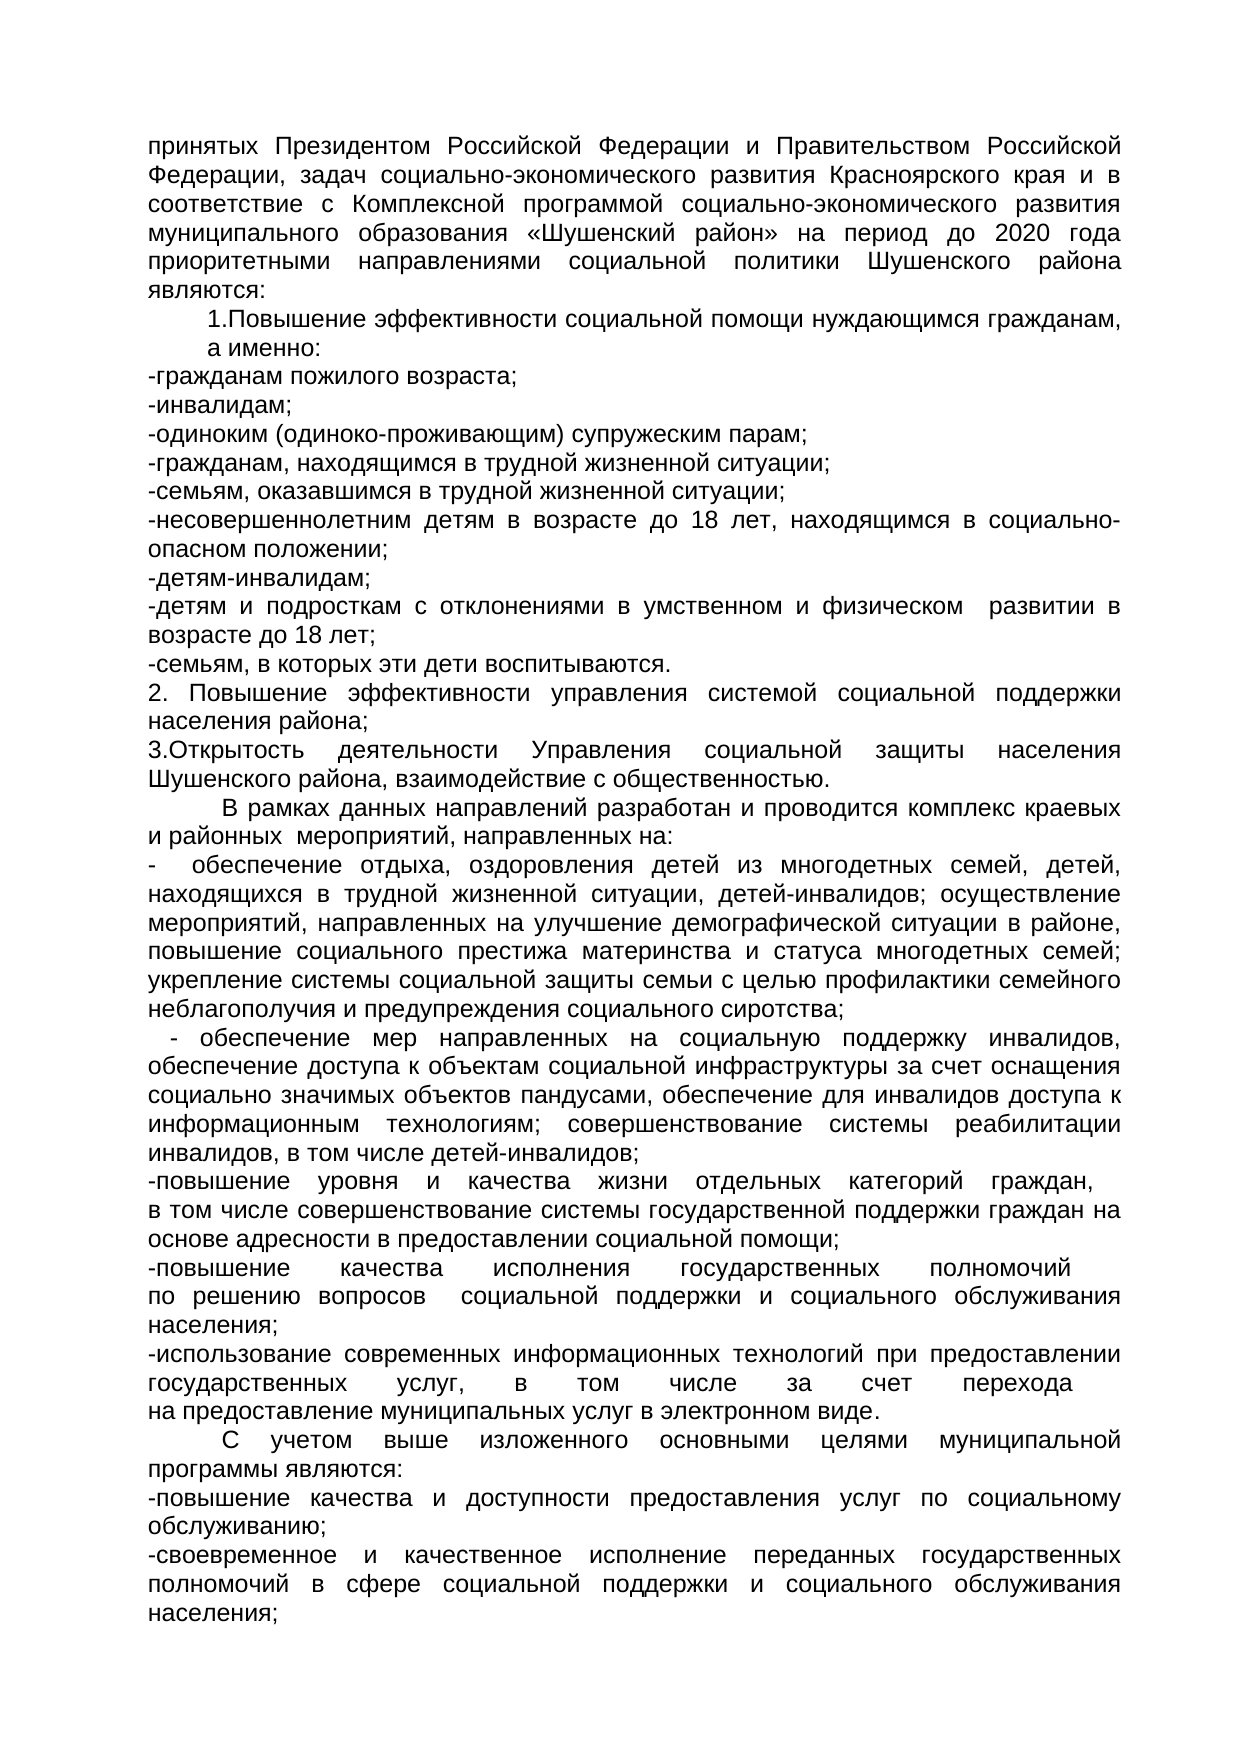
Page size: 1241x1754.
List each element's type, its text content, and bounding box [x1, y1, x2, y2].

text -гражданам пожилого возраста; [148, 361, 1122, 390]
text - обеспечение мер направленных на социальную поддержку инвалидов, обеспечение доступа к объектам социальной инфраструктуры за счет оснащения социально значимых объектов пандусами, обеспечение для инвалидов доступа к информационным технологиям; совершенствование системы реабилитации инвалидов, в том числе детей-инвалидов; [148, 1022, 1122, 1166]
text С учетом выше изложенного основными целями муниципальной программы являются: [148, 1425, 1122, 1482]
text -гражданам, находящимся в трудной жизненной ситуации; [148, 447, 1122, 476]
text В рамках данных направлений разработан и проводится комплекс краевых и районных мероприятий, направленных на: [148, 792, 1122, 850]
text -семьям, в которых эти дети воспитываются. [148, 649, 1122, 677]
text -инвалидам; [148, 390, 1122, 419]
text -повышение уровня и качества жизни отдельных категорий граждан, в том числе совершенствование системы государственной поддержки граждан на основе адресности в предоставлении социальной помощи; [148, 1166, 1122, 1252]
text -повышение качества исполнения государственных полномочий по решению вопросов социальной поддержки и социального обслуживания населения; [148, 1252, 1122, 1339]
text -семьям, оказавшимся в трудной жизненной ситуации; [148, 476, 1122, 505]
text -детям и подросткам с отклонениями в умственном и физическом развитии в возрасте до 18 лет; [148, 591, 1122, 649]
text 3.Открытость деятельности Управления социальной защиты населения Шушенского района, взаимодействие с общественностью. [148, 735, 1122, 792]
text 1.Повышение эффективности социальной помощи нуждающимся гражданам, а именно: [207, 304, 1122, 361]
text -повышение качества и доступности предоставления услуг по социальному обслуживанию; [148, 1482, 1122, 1540]
text 2. Повышение эффективности управления системой социальной поддержки населения района; [148, 677, 1122, 735]
text - обеспечение отдыха, оздоровления детей из многодетных семей, детей, находящихся в трудной жизненной ситуации, детей-инвалидов; осуществление мероприятий, направленных на улучшение демографической ситуации в районе, повышение социального престижа материнства и статуса многодетных семей; укрепление системы социальной защиты семьи с целью профилактики семейного неблагополучия и предупреждения социального сиротства; [148, 850, 1122, 1022]
text -детям-инвалидам; [148, 562, 1122, 591]
text -использование современных информационных технологий при предоставлении государственных услуг, в том числе за счет перехода на предоставление муниципальных услуг в электронном виде. [148, 1339, 1122, 1425]
text -несовершеннолетним детям в возрасте до 18 лет, находящимся в социально-опасном положении; [148, 505, 1122, 562]
text -одиноким (одиноко-проживающим) супружеским парам; [148, 419, 1122, 447]
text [148, 131, 1122, 304]
text -своевременное и качественное исполнение переданных государственных полномочий в сфере социальной поддержки и социального обслуживания населения; [148, 1540, 1122, 1626]
